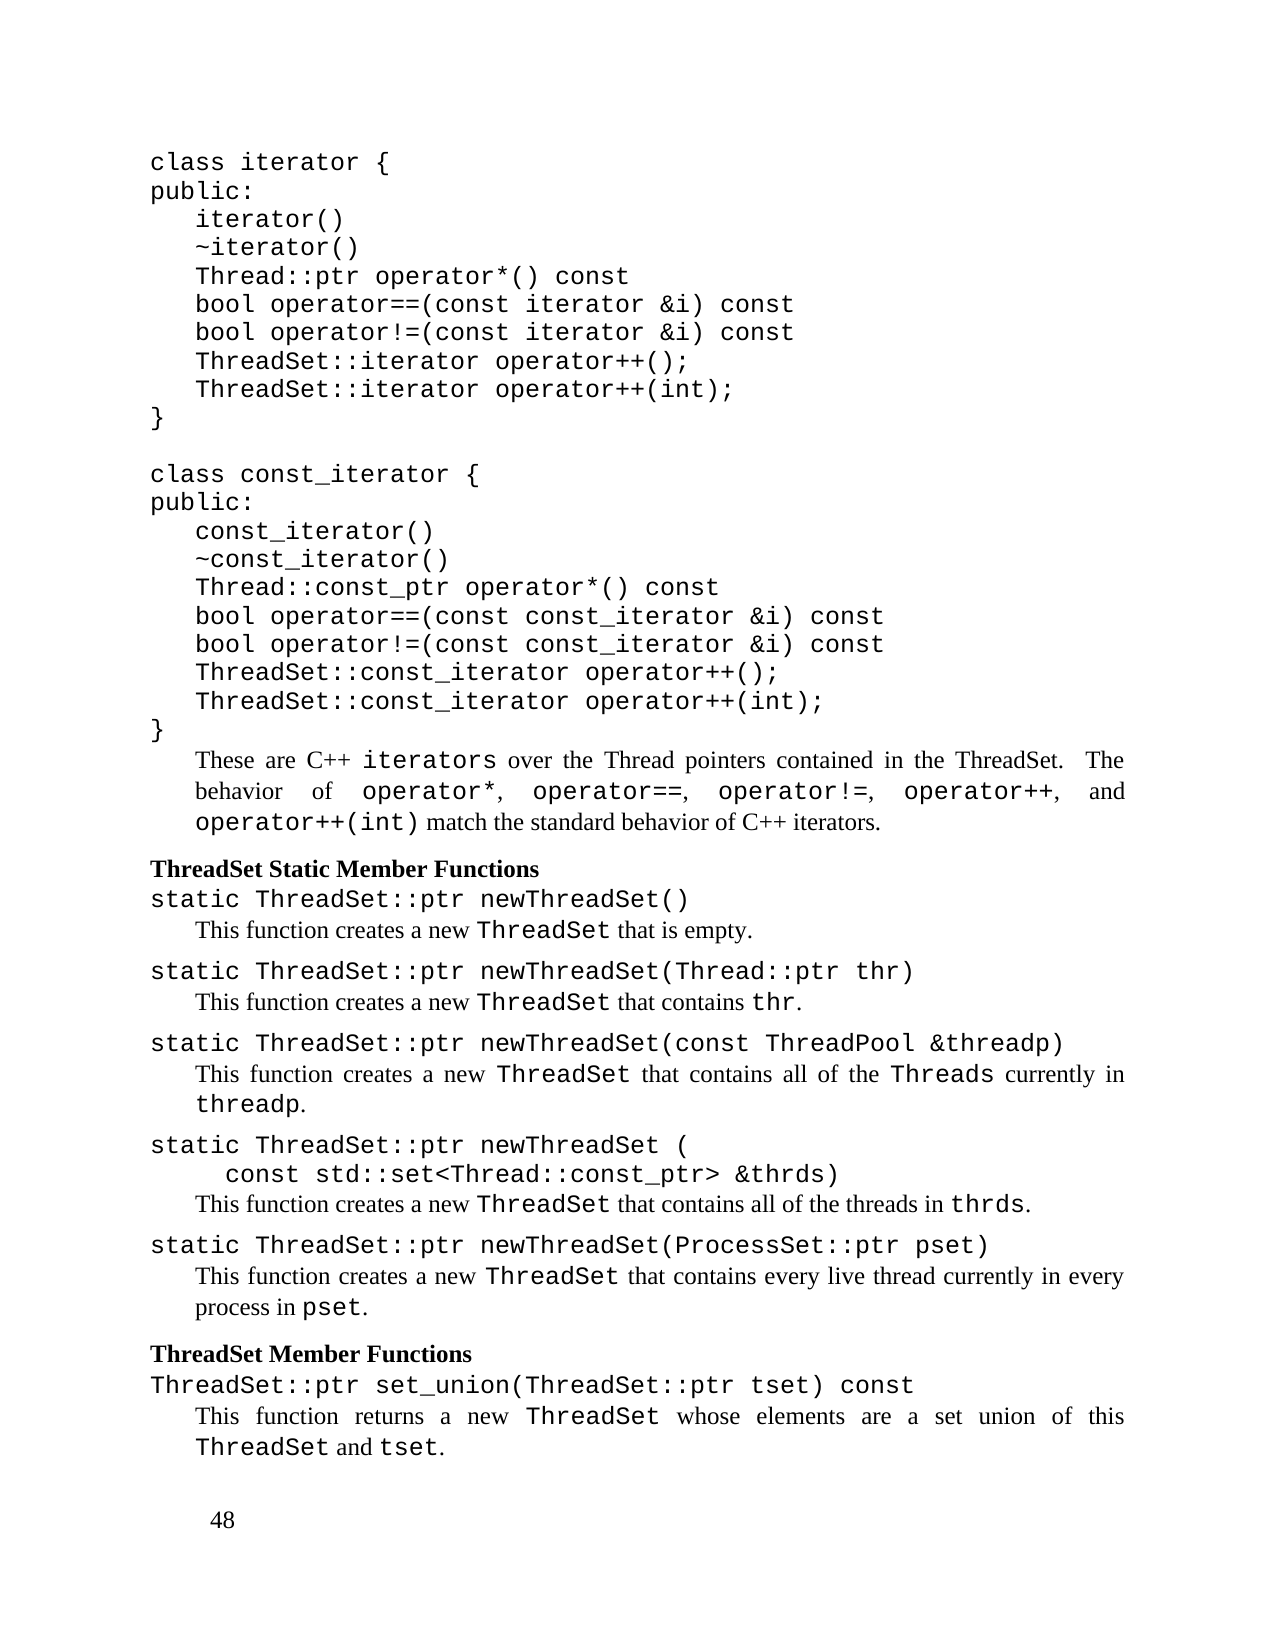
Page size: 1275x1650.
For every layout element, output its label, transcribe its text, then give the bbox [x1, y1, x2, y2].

text ~iterator() [150, 235, 1125, 263]
text This function returns a new ThreadSet whose elements are a set union of this ThreadSet and tset. [195, 1401, 1125, 1462]
text ~const_iterator() [150, 547, 1125, 575]
text This function creates a new ThreadSet that contains thr. [195, 987, 1125, 1018]
text static ThreadSet::ptr newThreadSet(Thread::ptr thr) [150, 959, 1125, 987]
text bool operator==(const const_iterator &i) const [150, 603, 1125, 632]
text bool operator!=(const iterator &i) const [150, 320, 1125, 348]
text } [150, 405, 1125, 433]
text These are C++ iterators over the Thread pointers contained in the ThreadSet. The behavior of operator*, operator==, operator!=, operator++, and operator++(int) match the standard behavior of C++ iterators. [195, 745, 1125, 837]
text iterator() [150, 207, 1125, 235]
text Thread::const_ptr operator*() const [150, 575, 1125, 603]
subtitle ThreadSet Static Member Functions [150, 854, 1125, 883]
text ThreadSet::iterator operator++(); [150, 348, 1125, 377]
subtitle ThreadSet Member Functions [150, 1339, 1125, 1368]
text } [150, 717, 1125, 745]
text This function creates a new ThreadSet that contains all of the Threads currently in threadp. [195, 1059, 1125, 1120]
text public: [150, 178, 1125, 207]
text const_iterator() [150, 518, 1125, 547]
text bool operator==(const iterator &i) const [150, 292, 1125, 320]
text bool operator!=(const const_iterator &i) const [150, 632, 1125, 660]
text This function creates a new ThreadSet that is empty. [195, 915, 1125, 946]
text static ThreadSet::ptr newThreadSet ( const std::set<Thread::const_ptr> &thrds) [150, 1133, 1125, 1189]
text static ThreadSet::ptr newThreadSet(ProcessSet::ptr pset) [150, 1233, 1125, 1261]
text ThreadSet::const_iterator operator++(); [150, 660, 1125, 688]
text static ThreadSet::ptr newThreadSet(const ThreadPool &threadp) [150, 1030, 1125, 1059]
text Thread::ptr operator*() const [150, 263, 1125, 292]
text public: [150, 490, 1125, 518]
text ThreadSet::iterator operator++(int); [150, 377, 1125, 405]
text This function creates a new ThreadSet that contains all of the threads in thrds. [195, 1189, 1125, 1220]
text class const_iterator { [150, 462, 1125, 490]
text class iterator { [150, 150, 1125, 178]
text static ThreadSet::ptr newThreadSet() [150, 887, 1125, 915]
text ThreadSet::ptr set_union(ThreadSet::ptr tset) const [150, 1372, 1125, 1401]
text ThreadSet::const_iterator operator++(int); [150, 688, 1125, 717]
text This function creates a new ThreadSet that contains every live thread currently in every process in pset. [195, 1261, 1125, 1323]
